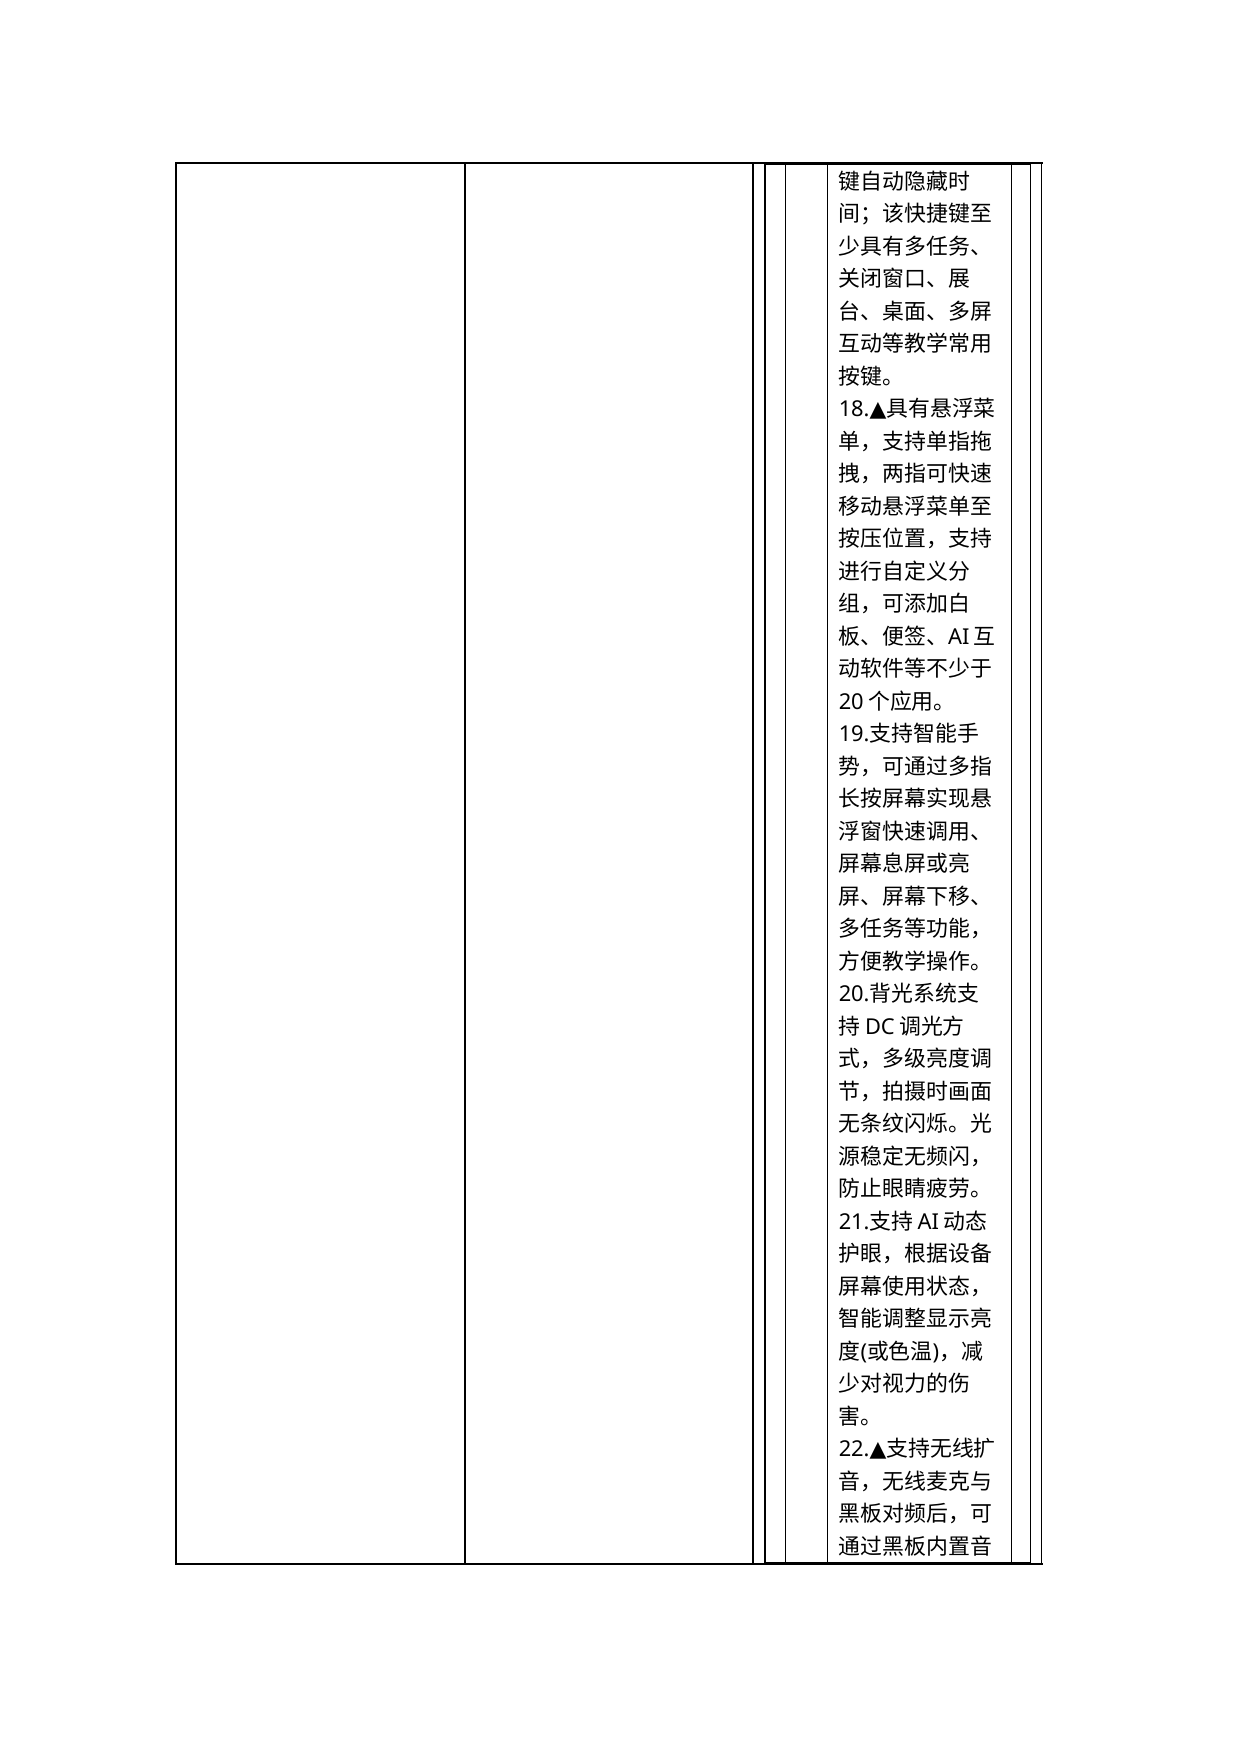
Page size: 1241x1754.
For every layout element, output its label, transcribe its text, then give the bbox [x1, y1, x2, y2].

table_cell [1031, 164, 1041, 1563]
table_cell [754, 164, 764, 1563]
table_cell [828, 165, 1011, 1562]
table_cell [1012, 165, 1030, 1562]
table_cell 1 [177, 164, 464, 1563]
table_cell [786, 165, 827, 1562]
table_cell [766, 165, 785, 1562]
table_cell ▲ [466, 164, 752, 1563]
